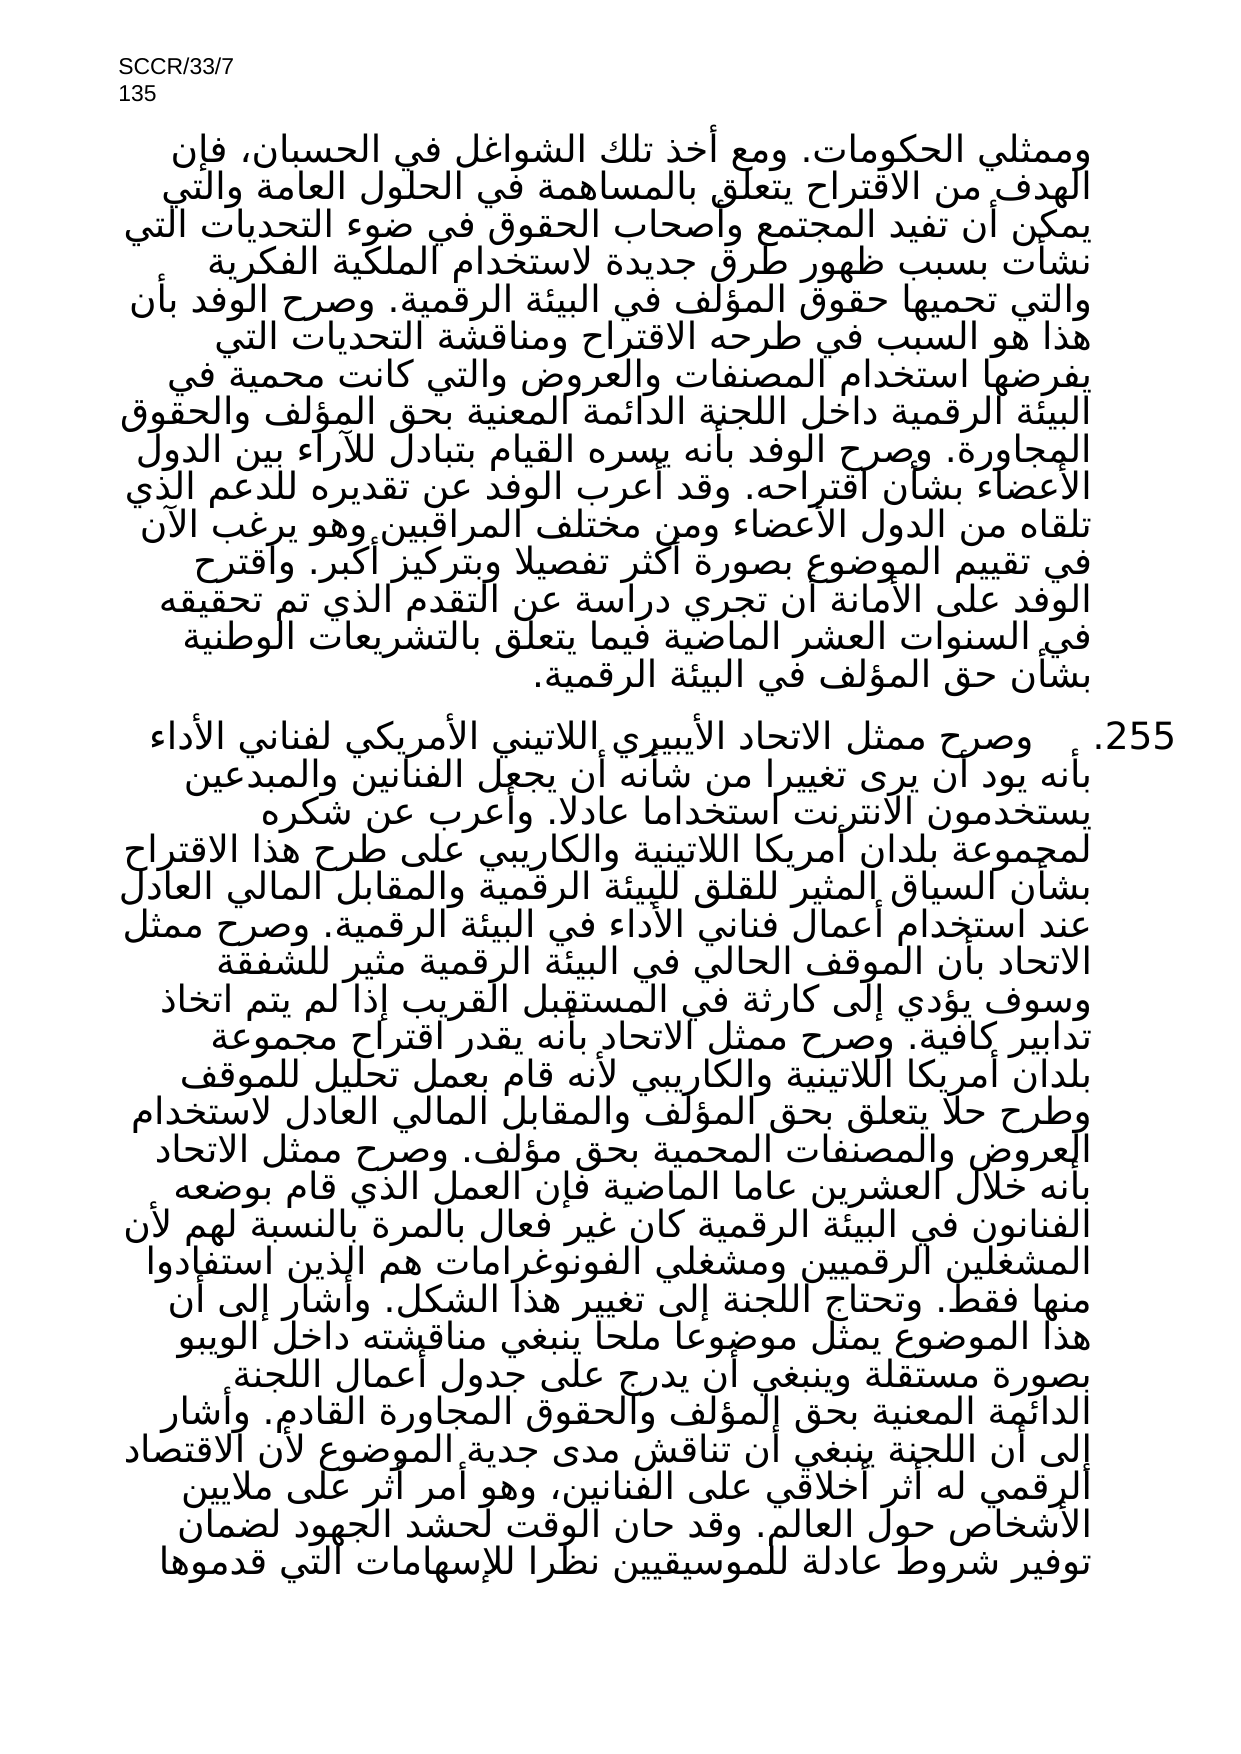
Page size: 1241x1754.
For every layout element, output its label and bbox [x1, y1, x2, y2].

text [118, 132, 1092, 695]
text [118, 720, 1092, 1582]
